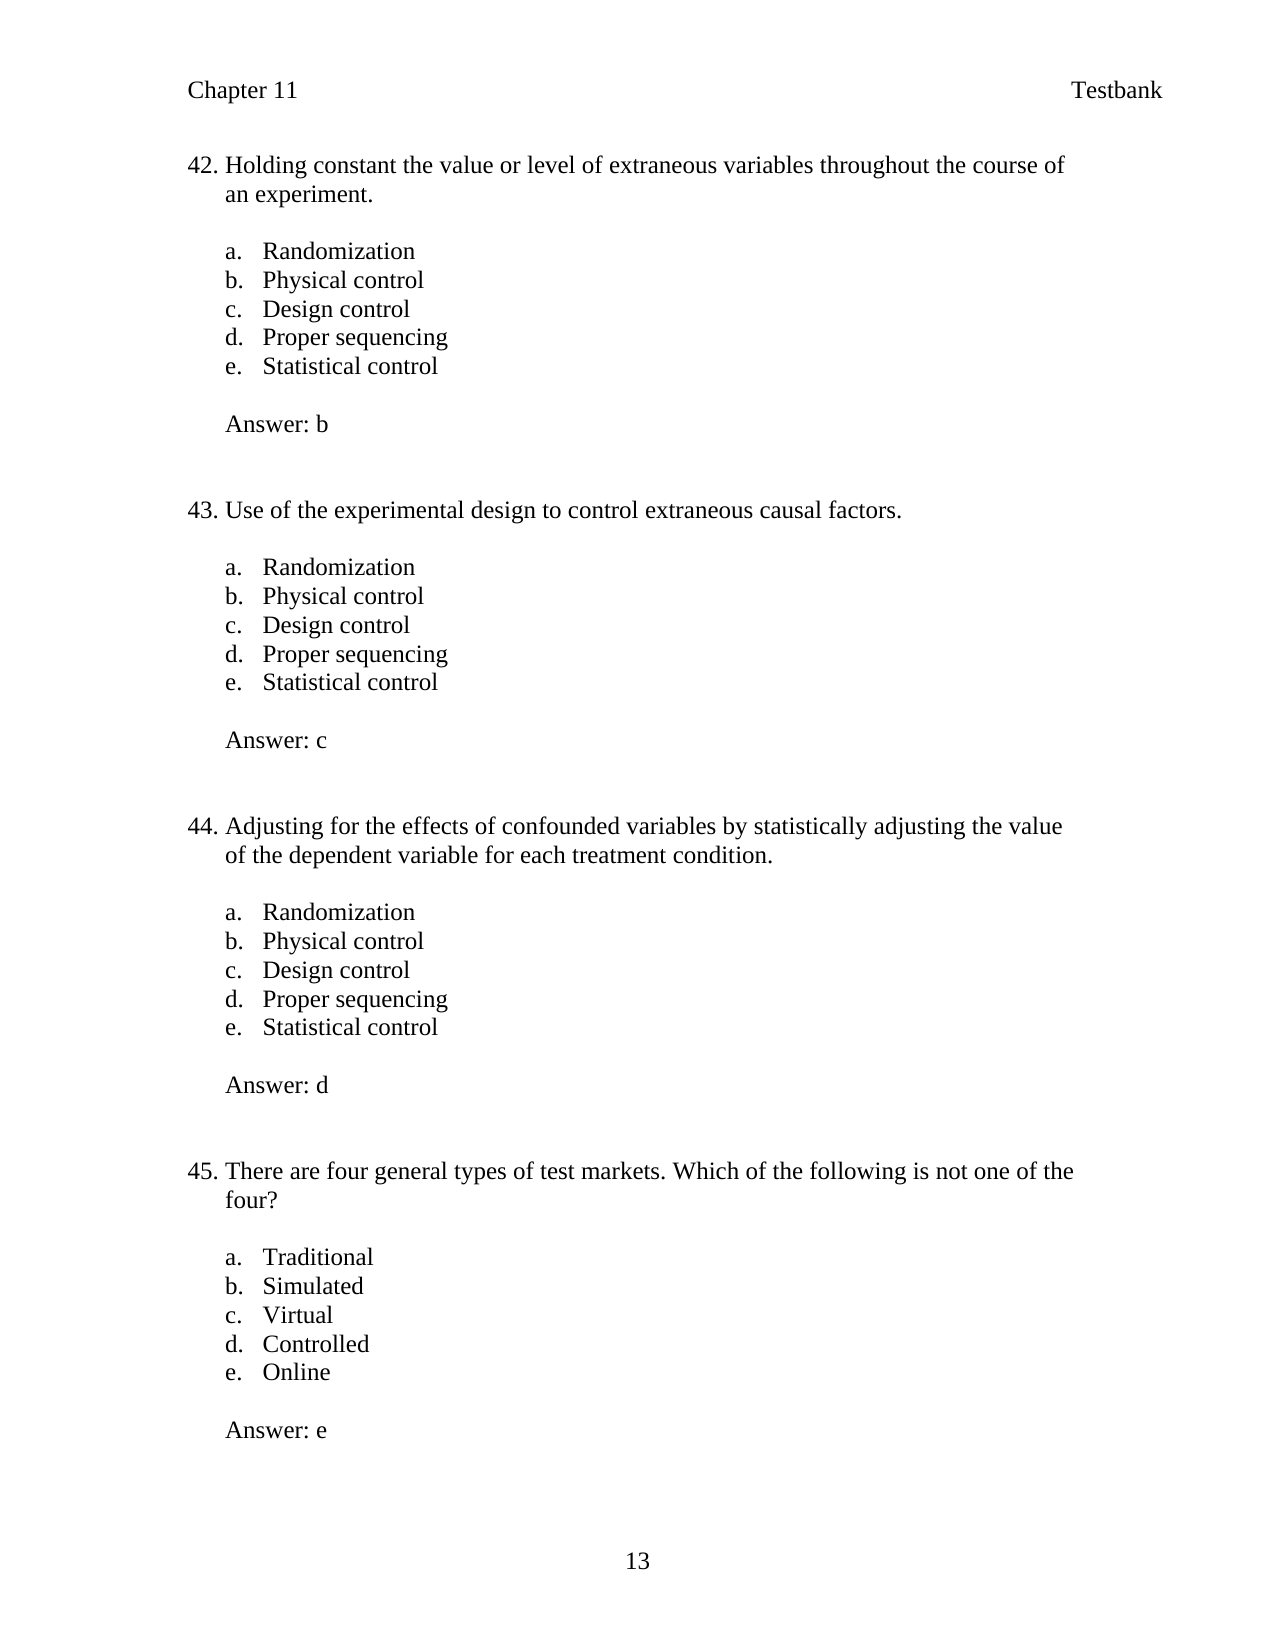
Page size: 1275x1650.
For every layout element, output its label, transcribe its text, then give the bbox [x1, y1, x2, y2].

text b. Physical control [225, 926, 1087, 955]
text e. Online [225, 1357, 1087, 1386]
list Holding constant the value or level of extraneous variables throughout the course of an experiment. [187, 150, 1087, 207]
text a. Traditional [225, 1242, 1087, 1271]
text d. Controlled [225, 1329, 1087, 1357]
list There are four general types of test markets. Which of the following is not one of the four? [187, 1156, 1087, 1214]
text a. Randomization [225, 236, 1087, 265]
text b. Physical control [225, 265, 1087, 294]
text d. Proper sequencing [225, 639, 1087, 667]
text a. Randomization [225, 552, 1087, 581]
text Answer: d [225, 1070, 1087, 1099]
text a. Randomization [225, 897, 1087, 926]
text c. Design control [225, 610, 1087, 639]
text Answer: e [225, 1415, 1087, 1444]
text c. Design control [225, 955, 1087, 984]
text d. Proper sequencing [225, 322, 1087, 351]
text e. Statistical control [225, 351, 1087, 380]
text b. Simulated [225, 1271, 1087, 1300]
text e. Statistical control [225, 1012, 1087, 1041]
text Answer: c [225, 725, 1087, 754]
list Adjusting for the effects of confounded variables by statistically adjusting the value of the dependent variable for each treatment condition. [187, 811, 1087, 869]
text Answer: b [225, 409, 1087, 437]
list Use of the experimental design to control extraneous causal factors. [187, 495, 1087, 524]
text c. Virtual [225, 1300, 1087, 1329]
text b. Physical control [225, 581, 1087, 610]
text c. Design control [225, 294, 1087, 322]
text e. Statistical control [225, 667, 1087, 696]
text d. Proper sequencing [225, 984, 1087, 1012]
